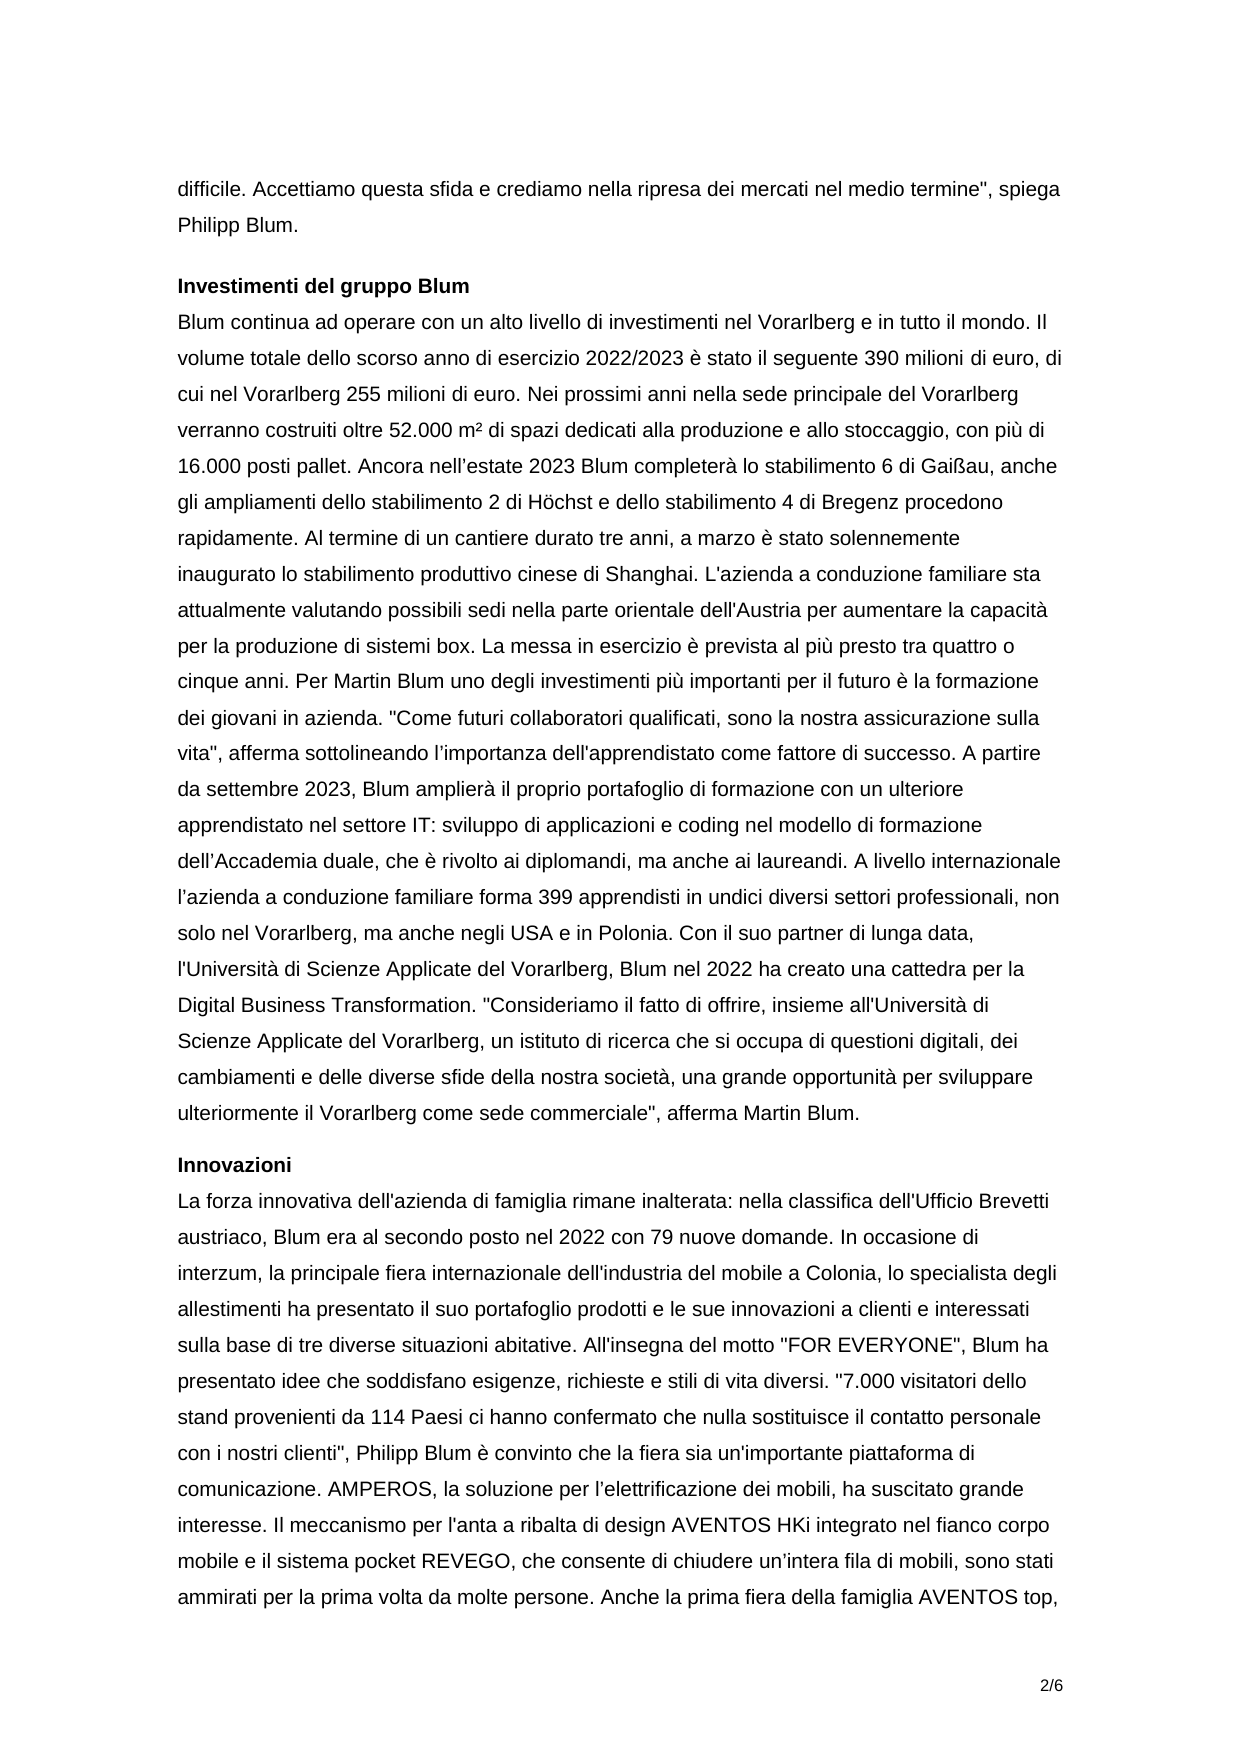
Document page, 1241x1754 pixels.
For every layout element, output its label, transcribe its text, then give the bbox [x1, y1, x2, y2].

text Investimenti del gruppo Blum Blum continua ad operare con un alto livello di investimenti nel Vorarlberg e in tutto il mondo. Il volume totale dello scorso anno di esercizio 2022/2023 è stato il seguente 390 milioni di euro, di cui nel Vorarlberg 255 milioni di euro. Nei prossimi anni nella sede principale del Vorarlberg verranno costruiti oltre 52.000 m² di spazi dedicati alla produzione e allo stoccaggio, con più di 16.000 posti pallet. Ancora nell’estate 2023 Blum completerà lo stabilimento 6 di Gaißau, anche gli ampliamenti dello stabilimento 2 di Höchst e dello stabilimento 4 di Bregenz procedono rapidamente. Al termine di un cantiere durato tre anni, a marzo è stato solennemente inaugurato lo stabilimento produttivo cinese di Shanghai. L'azienda a conduzione familiare sta attualmente valutando possibili sedi nella parte orientale dell'Austria per aumentare la capacità per la produzione di sistemi box. La messa in esercizio è prevista al più presto tra quattro o cinque anni. Per Martin Blum uno degli investimenti più importanti per il futuro è la formazione dei giovani in azienda. "Come futuri collaboratori qualificati, sono la nostra assicurazione sulla vita", afferma sottolineando l’importanza dell'apprendistato come fattore di successo. A partire da settembre 2023, Blum amplierà il proprio portafoglio di formazione con un ulteriore apprendistato nel settore IT: sviluppo di applicazioni e coding nel modello di formazione dell’Accademia duale, che è rivolto ai diplomandi, ma anche ai laureandi. A livello internazionale l’azienda a conduzione familiare forma 399 apprendisti in undici diversi settori professionali, non solo nel Vorarlberg, ma anche negli USA e in Polonia. Con il suo partner di lunga data, l'Università di Scienze Applicate del Vorarlberg, Blum nel 2022 ha creato una cattedra per la Digital Business Transformation. "Consideriamo il fatto di offrire, insieme all'Università di Scienze Applicate del Vorarlberg, un istituto di ricerca che si occupa di questioni digitali, dei cambiamenti e delle diverse sfide della nostra società, una grande opportunità per sviluppare ulteriormente il Vorarlberg come sede commerciale", afferma Martin Blum. [177, 274, 1063, 1124]
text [177, 177, 1063, 237]
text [177, 1153, 1063, 1608]
